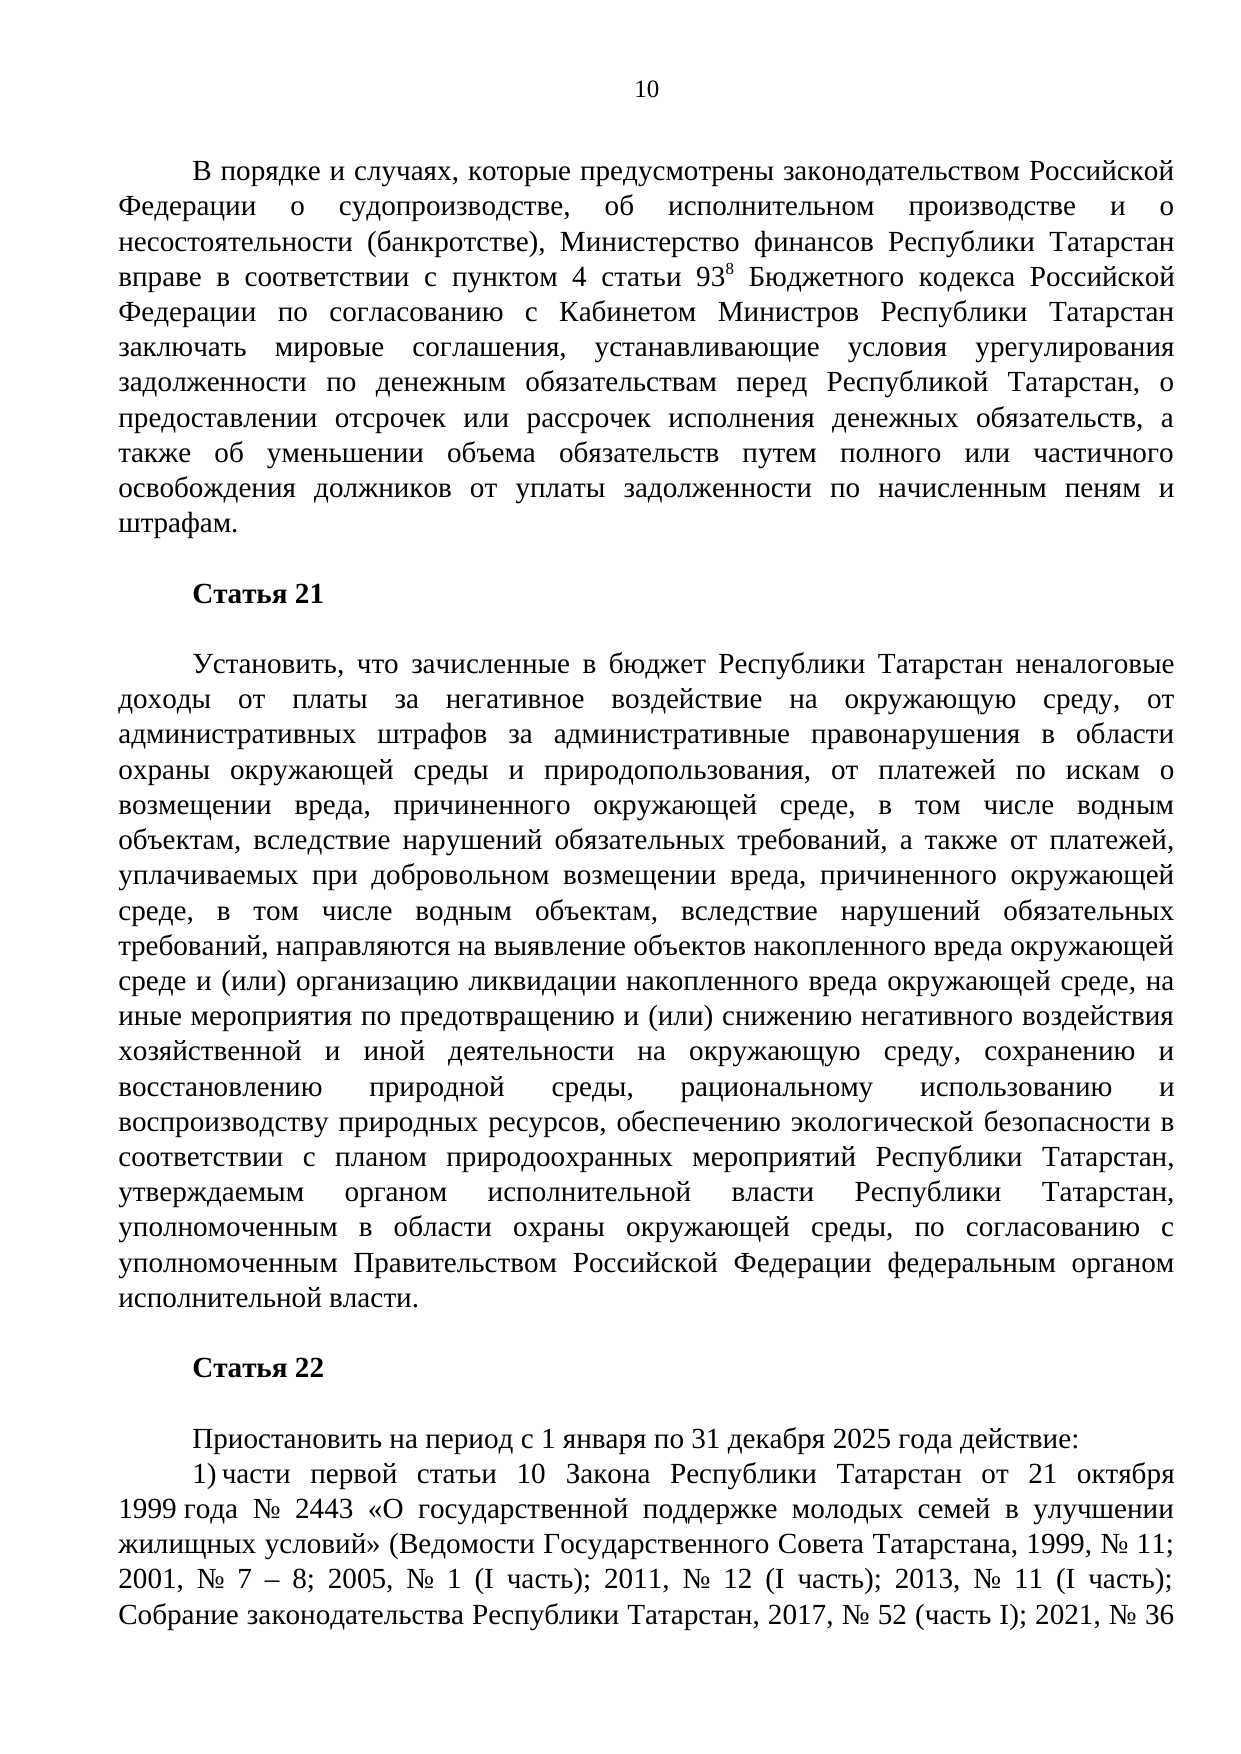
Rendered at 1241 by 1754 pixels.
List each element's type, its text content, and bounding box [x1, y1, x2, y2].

text Статья 21 [118, 576, 1175, 609]
text Приостановить на период с 1 января по 31 декабря 2025 года действие: [118, 1421, 1175, 1454]
text Установить, что зачисленные в бюджет Республики Татарстан неналоговые доходы от платы за негативное воздействие на окружающую среду, от административных штрафов за административные правонарушения в области охраны окружающей среды и природопользования, от платежей по искам о возмещении вреда, причиненного окружающей среде, в том числе водным объектам, вследствие нарушений обязательных требований, а также от платежей, уплачиваемых при добровольном возмещении вреда, причиненного окружающей среде, в том числе водным объектам, вследствие нарушений обязательных требований, направляются на выявление объектов накопленного вреда окружающей среде и (или) организацию ликвидации накопленного вреда окружающей среде, на иные мероприятия по предотвращению и (или) снижению негативного воздействия хозяйственной и иной деятельности на окружающую среду, сохранению и восстановлению природной среды, рациональному использованию и воспроизводству природных ресурсов, обеспечению экологической безопасности в соответствии с планом природоохранных мероприятий Республики Татарстан, утверждаемым органом исполнительной власти Республики Татарстан, уполномоченным в области охраны окружающей среды, по согласованию с уполномоченным Правительством Российской Федерации федеральным органом исполнительной власти. [118, 646, 1175, 1313]
text В порядке и случаях, которые предусмотрены законодательством Российской Федерации о судопроизводстве, об исполнительном производстве и о несостоятельности (банкротстве), Министерство финансов Республики Татарстан вправе в соответствии с пунктом 4 статьи 938 Бюджетного кодекса Российской Федерации по согласованию с Кабинетом Министров Республики Татарстан заключать мировые соглашения, устанавливающие условия урегулирования задолженности по денежным обязательствам перед Республикой Татарстан, о предоставлении отсрочек или рассрочек исполнения денежных обязательств, а также об уменьшении объема обязательств путем полного или частичного освобождения должников от уплаты задолженности по начисленным пеням и штрафам. [118, 153, 1175, 539]
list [118, 1456, 1175, 1630]
text Статья 22 [118, 1350, 1175, 1384]
